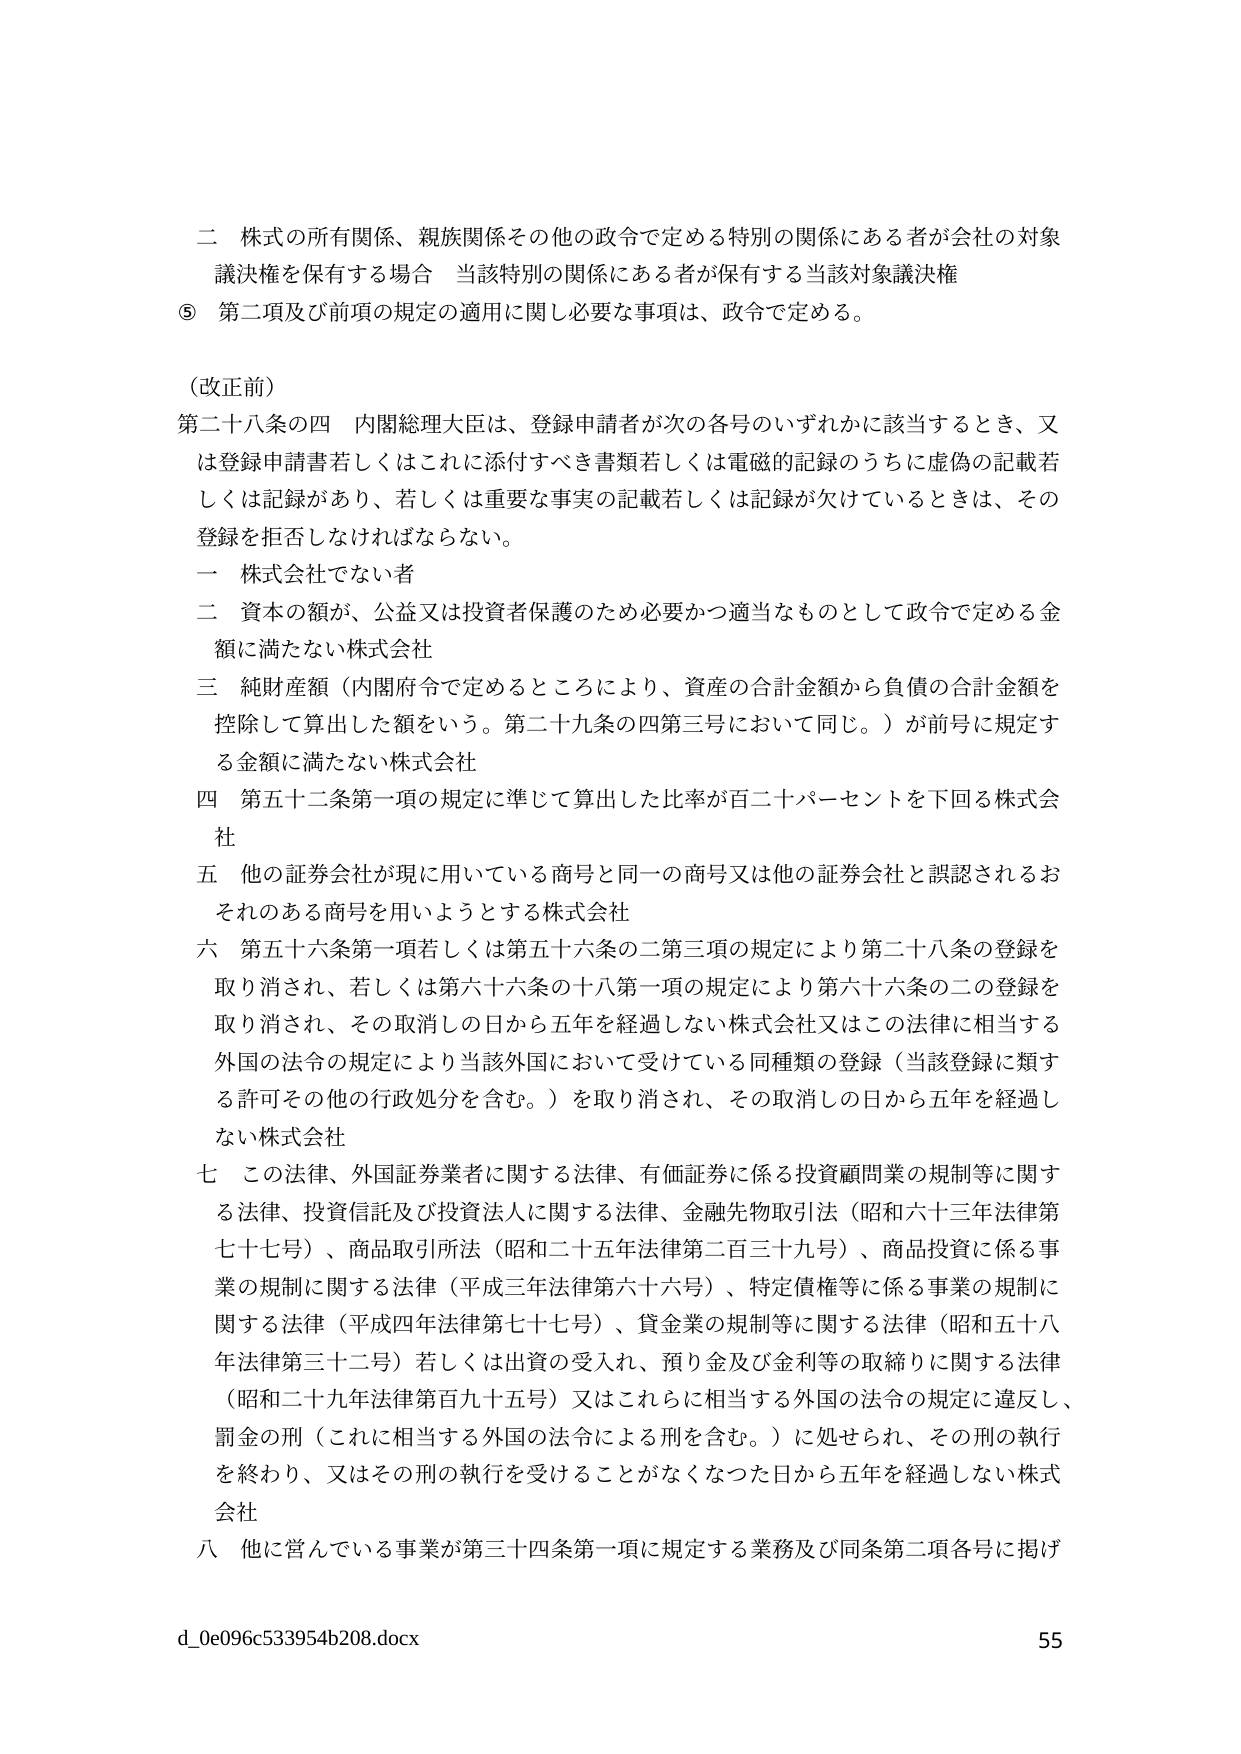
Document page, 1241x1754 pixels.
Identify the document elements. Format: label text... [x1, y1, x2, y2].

text 四 第五十二条第一項の規定に準じて算出した比率が百二十パーセントを下回る株式会社 [196, 779, 1063, 854]
text 二 資本の額が、公益又は投資者保護のため必要かつ適当なものとして政令で定める金額に満たない株式会社 [196, 592, 1063, 667]
text 三 純財産額（内閣府令で定めるところにより、資産の合計金額から負債の合計金額を控除して算出した額をいう。第二十九条の四第三号において同じ。）が前号に規定する金額に満たない株式会社 [196, 667, 1063, 779]
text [196, 1529, 1063, 1567]
text 二 株式の所有関係、親族関係その他の政令で定める特別の関係にある者が会社の対象議決権を保有する場合 当該特別の関係にある者が保有する当該対象議決権 [196, 217, 1063, 292]
text 六 第五十六条第一項若しくは第五十六条の二第三項の規定により第二十八条の登録を取り消され、若しくは第六十六条の十八第一項の規定により第六十六条の二の登録を取り消され、その取消しの日から五年を経過しない株式会社又はこの法律に相当する外国の法令の規定により当該外国において受けている同種類の登録（当該登録に類する許可その他の行政処分を含む。）を取り消され、その取消しの日から五年を経過しない株式会社 [196, 929, 1063, 1154]
text 第二十八条の四 内閣総理大臣は、登録申請者が次の各号のいずれかに該当するとき、又は登録申請書若しくはこれに添付すべき書類若しくは電磁的記録のうちに虚偽の記載若しくは記録があり、若しくは重要な事実の記載若しくは記録が欠けているときは、その登録を拒否しなければならない。 [177, 404, 1063, 554]
text 七 この法律、外国証券業者に関する法律、有価証券に係る投資顧問業の規制等に関する法律、投資信託及び投資法人に関する法律、金融先物取引法（昭和六十三年法律第七十七号）、商品取引所法（昭和二十五年法律第二百三十九号）、商品投資に係る事業の規制に関する法律（平成三年法律第六十六号）、特定債権等に係る事業の規制に関する法律（平成四年法律第七十七号）、貸金業の規制等に関する法律（昭和五十八年法律第三十二号）若しくは出資の受入れ、預り金及び金利等の取締りに関する法律（昭和二十九年法律第百九十五号）又はこれらに相当する外国の法令の規定に違反し、罰金の刑（これに相当する外国の法令による刑を含む。）に処せられ、その刑の執行を終わり、又はその刑の執行を受けることがなくなつた日から五年を経過しない株式会社 [196, 1154, 1063, 1529]
text 一 株式会社でない者 [196, 554, 1063, 592]
text ⑤ 第二項及び前項の規定の適用に関し必要な事項は、政令で定める。 [177, 292, 1063, 329]
text 五 他の証券会社が現に用いている商号と同一の商号又は他の証券会社と誤認されるおそれのある商号を用いようとする株式会社 [196, 854, 1063, 929]
text （改正前） [177, 367, 1063, 404]
